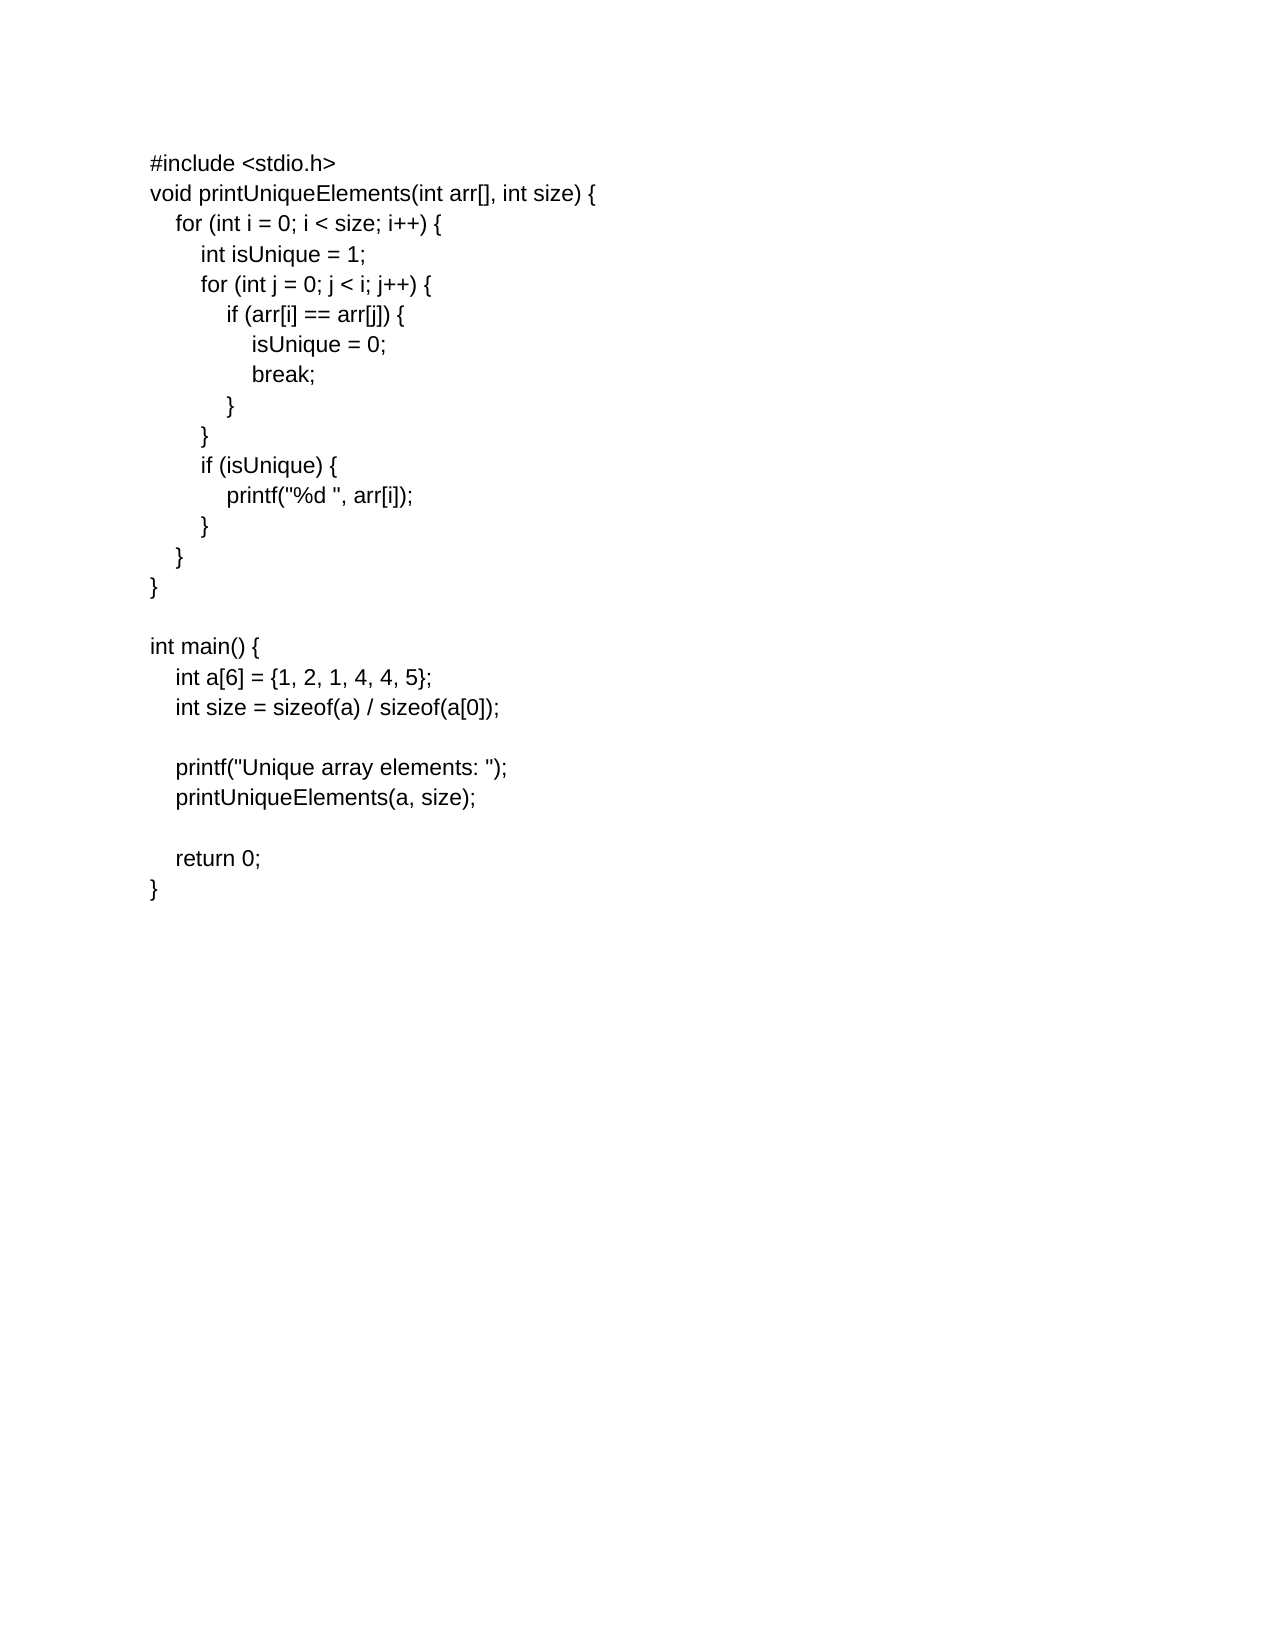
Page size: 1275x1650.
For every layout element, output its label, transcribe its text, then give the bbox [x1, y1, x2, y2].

text int main() { [150, 633, 1125, 660]
text } [150, 875, 1125, 901]
text for (int j = 0; j < i; j++) { [150, 271, 1125, 297]
text } [150, 512, 1125, 539]
text printf("Unique array elements: "); [150, 754, 1125, 781]
text if (arr[i] == arr[j]) { [150, 301, 1125, 327]
text int size = sizeof(a) / sizeof(a[0]); [150, 694, 1125, 720]
text return 0; [150, 845, 1125, 871]
text void printUniqueElements(int arr[], int size) { [150, 180, 1125, 207]
text isUnique = 0; [150, 331, 1125, 358]
text int isUnique = 1; [150, 241, 1125, 267]
text } [150, 543, 1125, 569]
text int a[6] = {1, 2, 1, 4, 4, 5}; [150, 663, 1125, 690]
text for (int i = 0; i < size; i++) { [150, 210, 1125, 237]
text #include <stdio.h> [150, 150, 1125, 176]
text if (isUnique) { [150, 452, 1125, 478]
text } [150, 422, 1125, 448]
text } [150, 573, 1125, 599]
text break; [150, 361, 1125, 388]
text } [150, 392, 1125, 418]
text printUniqueElements(a, size); [150, 784, 1125, 811]
text printf("%d ", arr[i]); [150, 482, 1125, 509]
